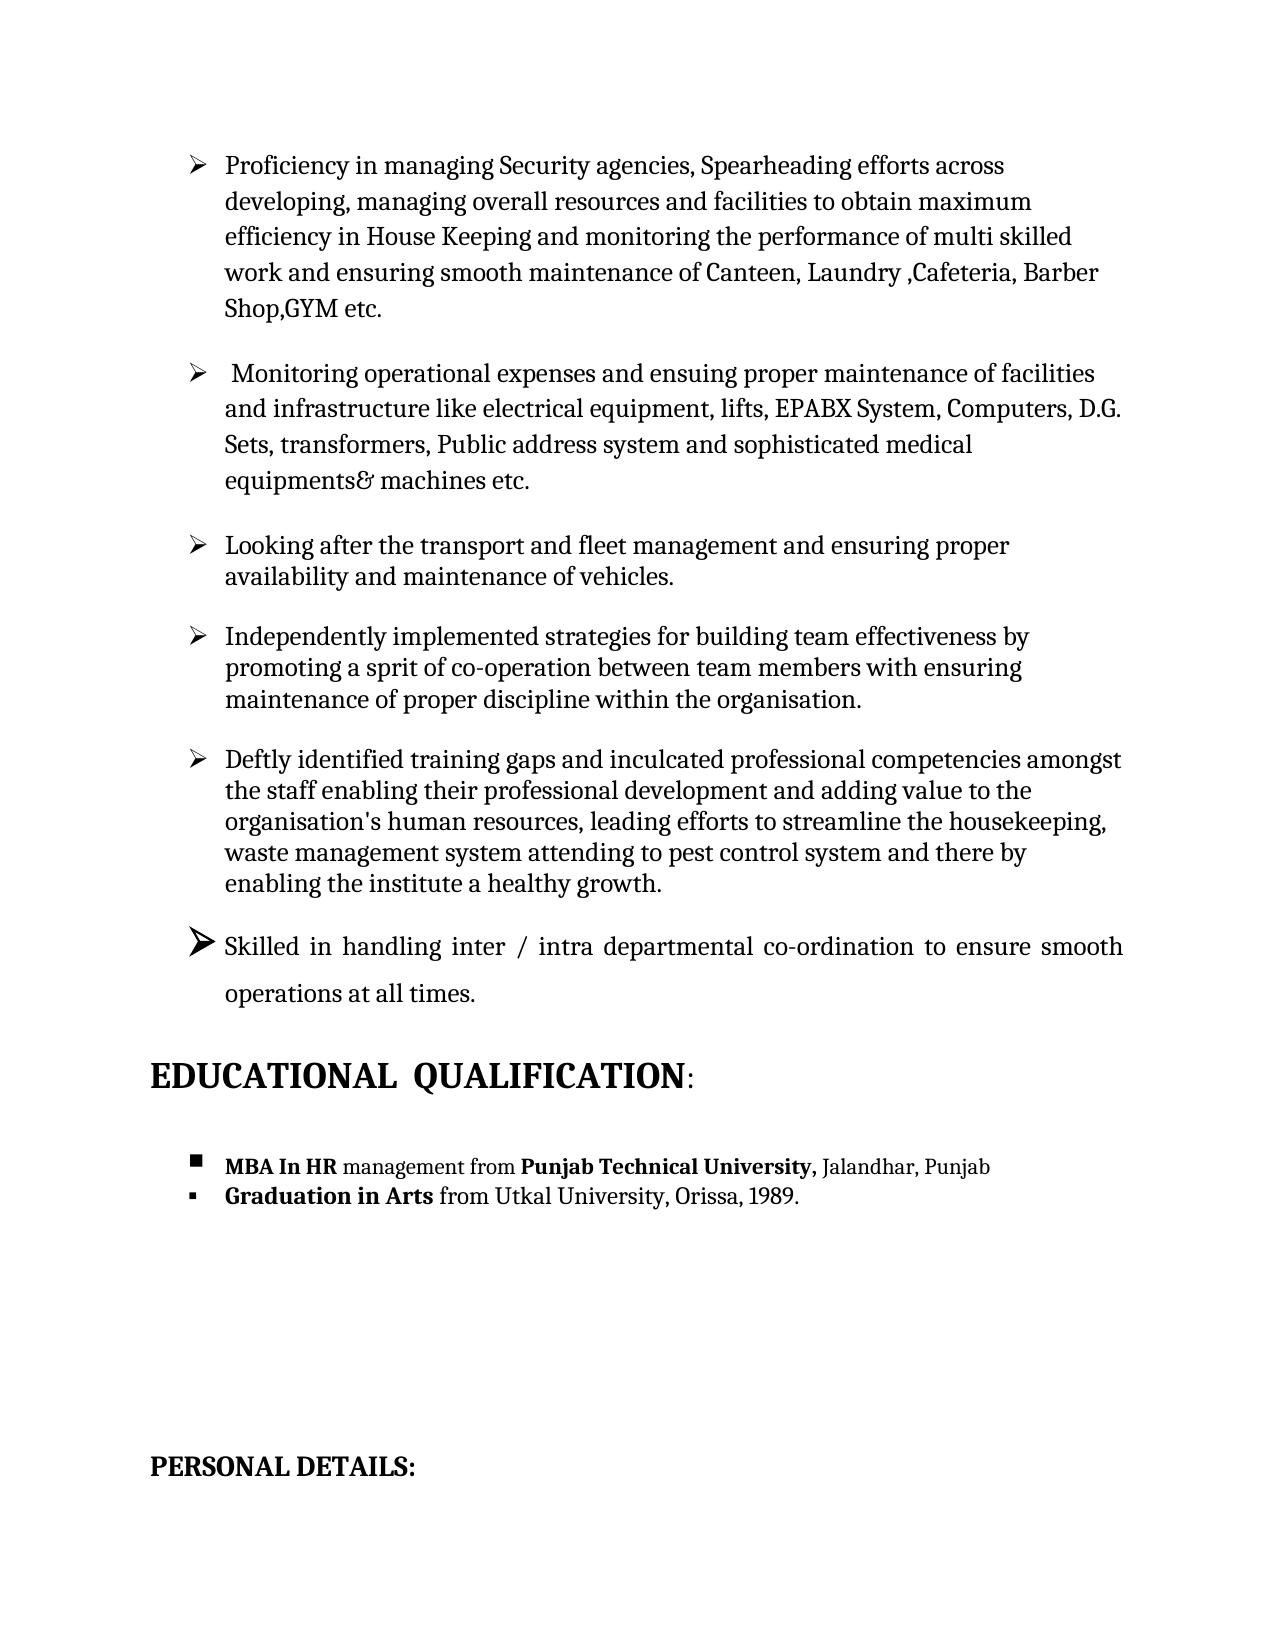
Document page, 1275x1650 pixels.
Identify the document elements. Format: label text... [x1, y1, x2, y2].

list Skilled in handling inter / intra departmental co-ordination to ensure smooth operations at all times. [187, 929, 1125, 1009]
list Deftly identified training gaps and inculcated professional competencies amongst the staff enabling their professional development and adding value to the organisation's human resources, leading efforts to streamline the housekeeping, waste management system attending to pest control system and there by enabling the institute a healthy growth. [187, 744, 1125, 900]
list Proficiency in managing Security agencies, Spearheading efforts across developing, managing overall resources and facilities to obtain maximum efficiency in House Keeping and monitoring the performance of multi skilled work and ensuring smooth maintenance of Canteen, Laundry ,Cafeteria, Barber Shop,GYM etc. [187, 150, 1125, 324]
text Personal DETAILS: [150, 1450, 1125, 1483]
list Looking after the transport and fleet management and ensuring proper availability and maintenance of vehicles. [187, 530, 1125, 592]
list Graduation in Arts from Utkal University, Orissa, 1989. [187, 1182, 1125, 1211]
list Monitoring operational expenses and ensuing proper maintenance of facilities and infrastructure like electrical equipment, lifts, EPABX System, Computers, D.G. Sets, transformers, Public address system and sophisticated medical equipments& machines etc. [187, 358, 1125, 496]
list MBA In HR management from Punjab Technical University, Jalandhar, Punjab [187, 1148, 1125, 1182]
text EDUCATIONAL QUALIFICATION: [150, 1054, 1125, 1097]
list Independently implemented strategies for building team effectiveness by promoting a sprit of co-operation between team members with ensuring maintenance of proper discipline within the organisation. [187, 621, 1125, 715]
